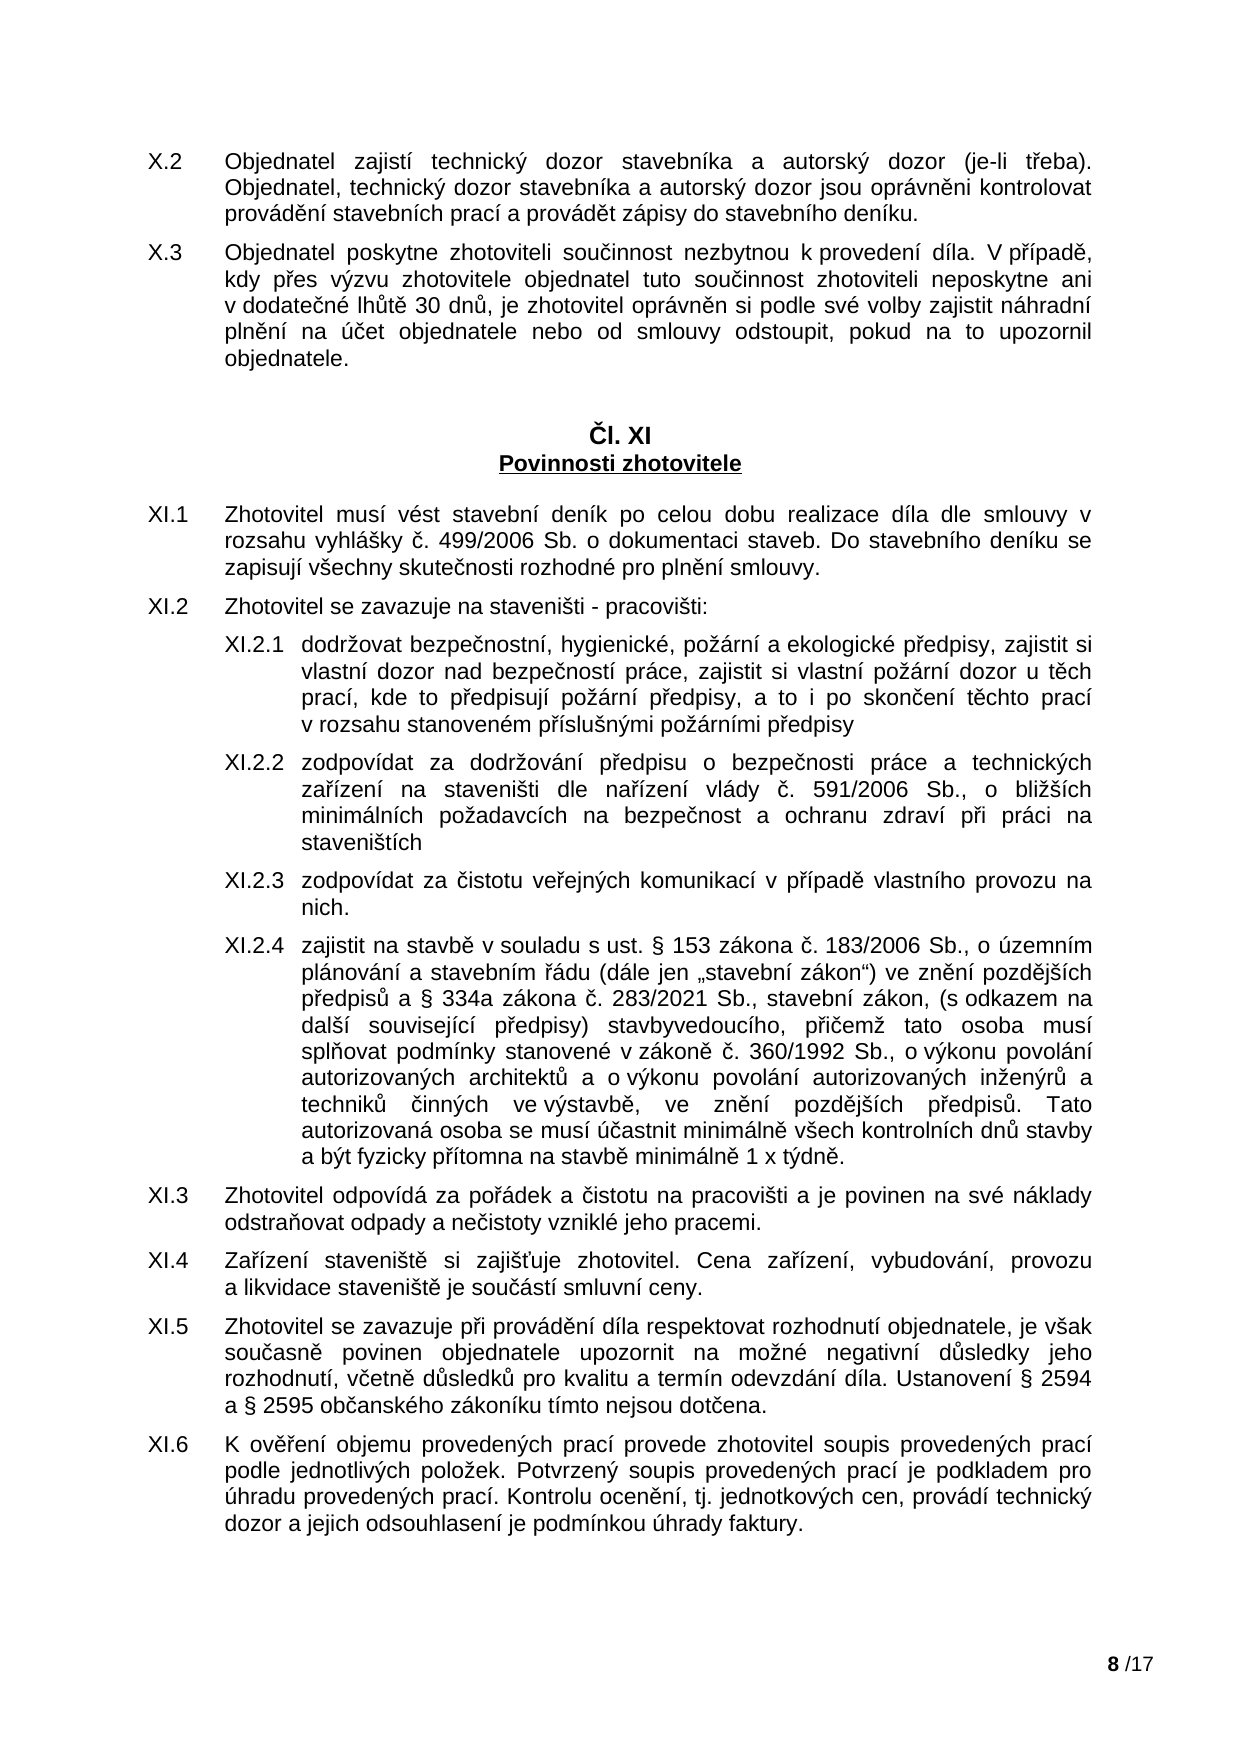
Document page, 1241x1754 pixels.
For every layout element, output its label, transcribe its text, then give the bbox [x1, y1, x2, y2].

list K ověření objemu provedených prací provede zhotovitel soupis provedených prací podle jednotlivých položek. Potvrzený soupis provedených prací je podkladem pro úhradu provedených prací. Kontrolu ocenění, tj. jednotkových cen, provádí technický dozor a jejich odsouhlasení je podmínkou úhrady faktury. [148, 1431, 1093, 1536]
list Zhotovitel se zavazuje na staveništi - pracovišti: [148, 593, 1093, 619]
list Zhotovitel odpovídá za pořádek a čistotu na pracovišti a je povinen na své náklady odstraňovat odpady a nečistoty vzniklé jeho pracemi. [148, 1182, 1093, 1235]
list Objednatel zajistí technický dozor stavebníka a autorský dozor (je-li třeba). Objednatel, technický dozor stavebníka a autorský dozor jsou oprávněni kontrolovat provádění stavebních prací a provádět zápisy do stavebního deníku. [148, 148, 1093, 227]
list zodpovídat za dodržování předpisu o bezpečnosti práce a technických zařízení na staveništi dle nařízení vlády č. 591/2006 Sb., o bližších minimálních požadavcích na bezpečnost a ochranu zdraví při práci na staveništích [224, 749, 1093, 855]
list Objednatel poskytne zhotoviteli součinnost nezbytnou k provedení díla. V případě, kdy přes výzvu zhotovitele objednatel tuto součinnost zhotoviteli neposkytne ani v dodatečné lhůtě 30 dnů, je zhotovitel oprávněn si podle své volby zajistit náhradní plnění na účet objednatele nebo od smlouvy odstoupit, pokud na to upozornil objednatele. [148, 239, 1093, 371]
list zajistit na stavbě v souladu s ust. § 153 zákona č. 183/2006 Sb., o územním plánování a stavebním řádu (dále jen „stavební zákon“) ve znění pozdějších předpisů a § 334a zákona č. 283/2021 Sb., stavební zákon, (s odkazem na další související předpisy) stavbyvedoucího, přičemž tato osoba musí splňovat podmínky stanovené v zákoně č. 360/1992 Sb., o výkonu povolání autorizovaných architektů a o výkonu povolání autorizovaných inženýrů a techniků činných ve výstavbě, ve znění pozdějších předpisů. Tato autorizovaná osoba se musí účastnit minimálně všech kontrolních dnů stavby a být fyzicky přítomna na stavbě minimálně 1 x týdně. [224, 932, 1093, 1170]
list zodpovídat za čistotu veřejných komunikací v případě vlastního provozu na nich. [224, 867, 1093, 920]
list Zařízení staveniště si zajišťuje zhotovitel. Cena zařízení, vybudování, provozu a likvidace staveniště je součástí smluvní ceny. [148, 1247, 1093, 1300]
list Zhotovitel musí vést stavební deník po celou dobu realizace díla dle smlouvy v rozsahu vyhlášky č. 499/2006 Sb. o dokumentaci staveb. Do stavebního deníku se zapisují všechny skutečnosti rozhodné pro plnění smlouvy. [148, 501, 1093, 580]
text Povinnosti zhotovitele [148, 421, 1093, 476]
list Zhotovitel se zavazuje při provádění díla respektovat rozhodnutí objednatele, je však současně povinen objednatele upozornit na možné negativní důsledky jeho rozhodnutí, včetně důsledků pro kvalitu a termín odevzdání díla. Ustanovení § 2594 a § 2595 občanského zákoníku tímto nejsou dotčena. [148, 1313, 1093, 1418]
list dodržovat bezpečnostní, hygienické, požární a ekologické předpisy, zajistit si vlastní dozor nad bezpečností práce, zajistit si vlastní požární dozor u těch prací, kde to předpisují požární předpisy, a to i po skončení těchto prací v rozsahu stanoveném příslušnými požárními předpisy [224, 631, 1093, 737]
